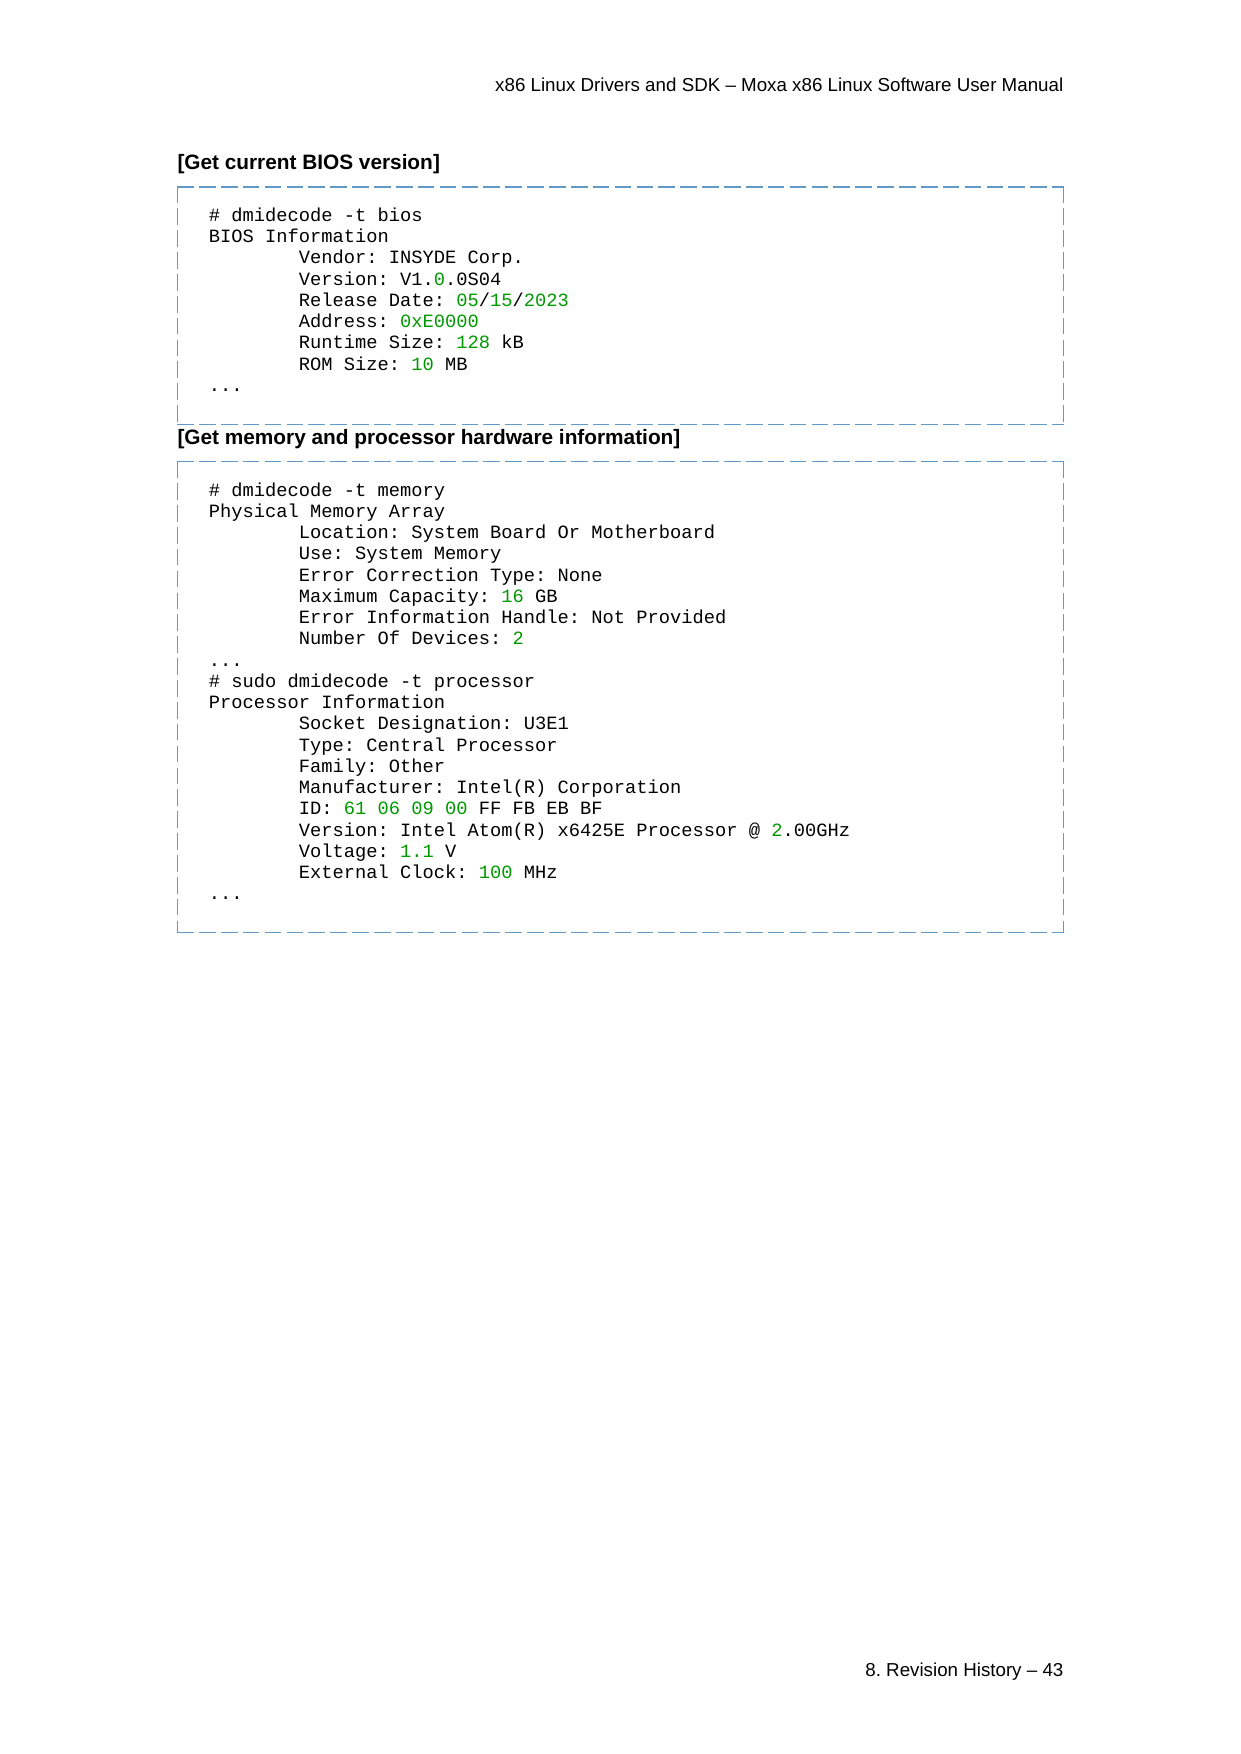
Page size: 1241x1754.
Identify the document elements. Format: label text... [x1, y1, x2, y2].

text [Get current BIOS version] [177, 150, 1063, 174]
text [Get memory and processor hardware information] [177, 425, 1063, 449]
table_header # dmidecode -t memory Physical Memory Array Location: System Board Or Motherboard Use: System Memory Error Correction Type: None Maximum Capacity: 16 GB Error Information Handle: Not Provided Number Of Devices: 2 ... # sudo dmidecode -t processor Processor Information Socket Designation: U3E1 Type: Central Processor Family: Other Manufacturer: Intel(R) Corporation ID: 61 06 09 00 FF FB EB BF Version: Intel Atom(R) x6425E Processor @ 2.00GHz Voltage: 1.1 V External Clock: 100 MHz ... [178, 461, 1063, 932]
table_header # dmidecode -t bios BIOS Information Vendor: INSYDE Corp. Version: V1.0.0S04 Release Date: 05/15/2023 Address: 0xE0000 Runtime Size: 128 kB ROM Size: 10 MB ... [178, 186, 1063, 424]
